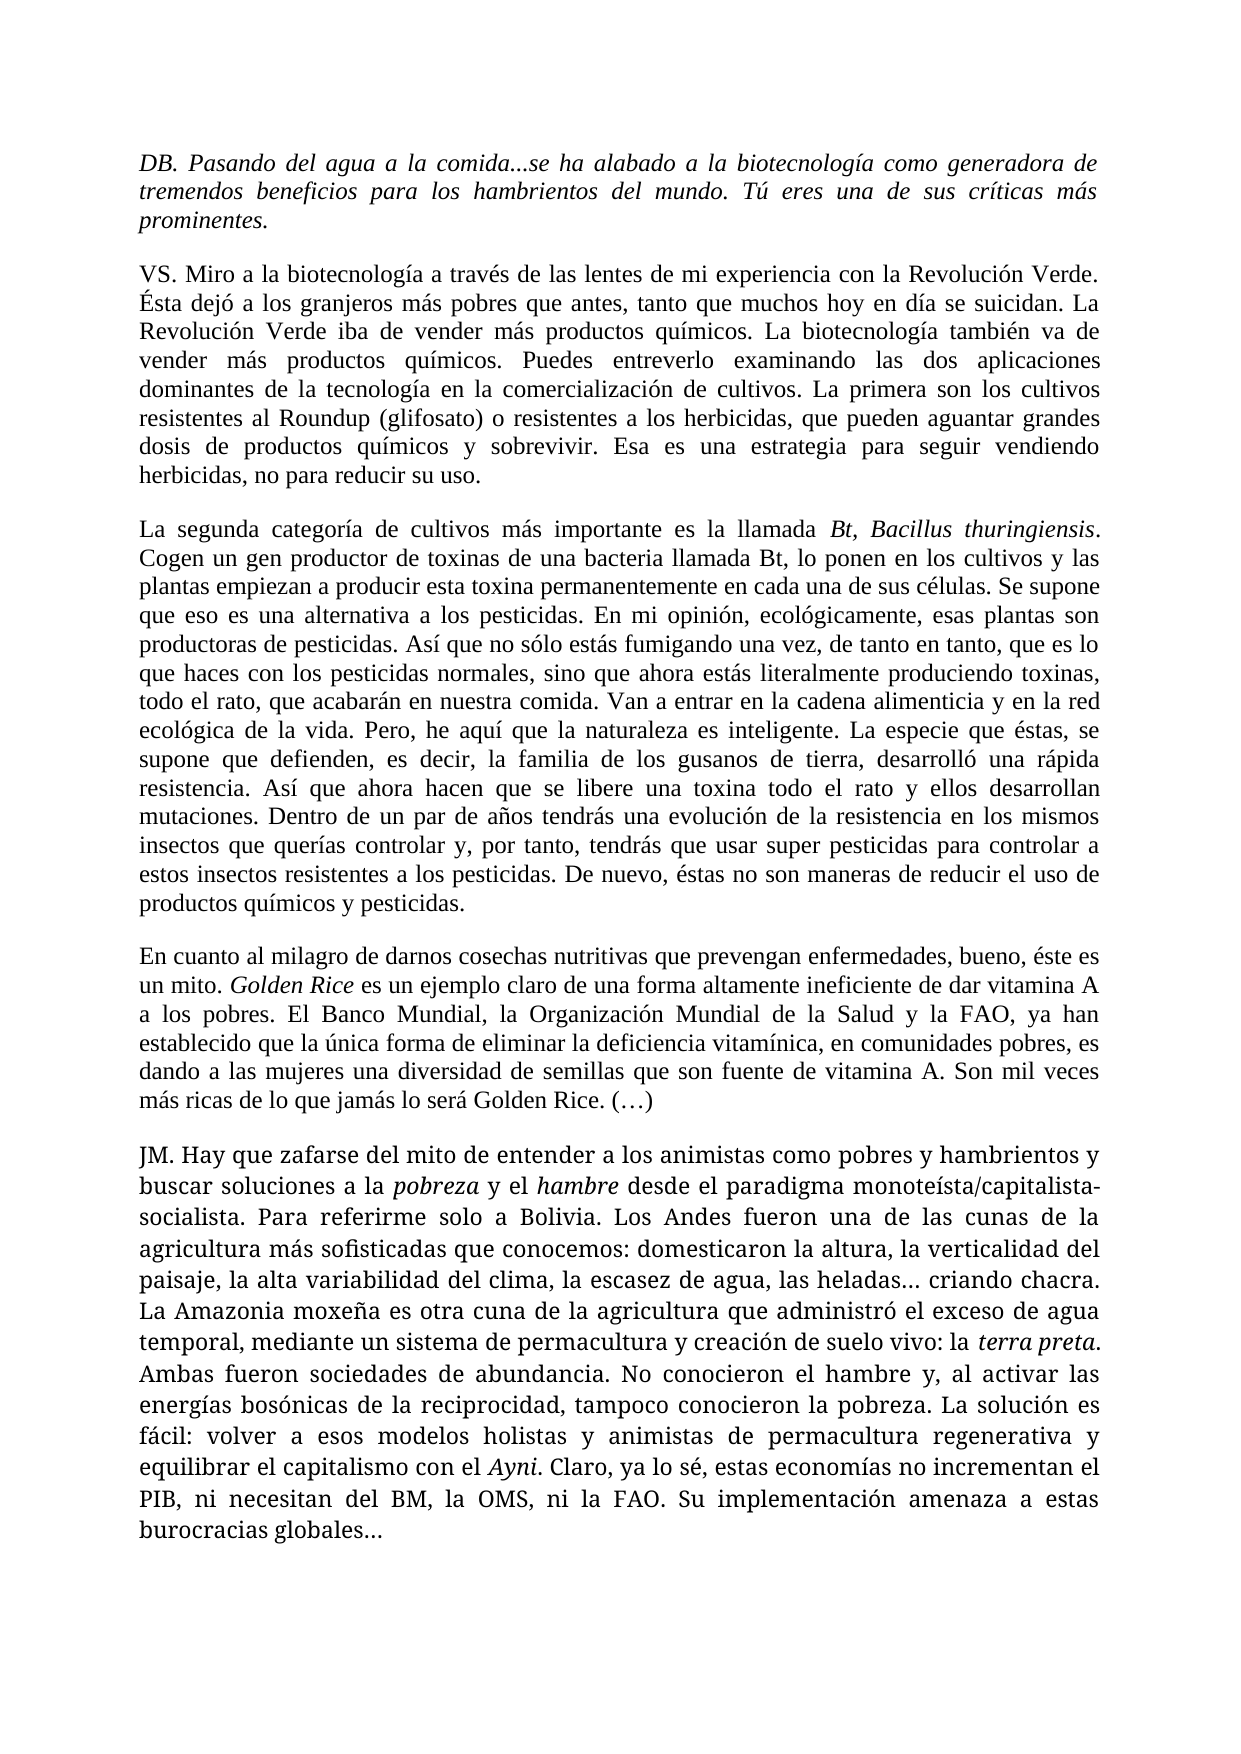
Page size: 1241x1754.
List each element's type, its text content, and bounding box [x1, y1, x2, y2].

text VS. Miro a la biotecnología a través de las lentes de mi experiencia con la Revolución Verde. Ésta dejó a los granjeros más pobres que antes, tanto que muchos hoy en día se suicidan. La Revolución Verde iba de vender más productos químicos. La biotecnología también va de vender más productos químicos. Puedes entreverlo examinando las dos aplicaciones dominantes de la tecnología en la comercialización de cultivos. La primera son los cultivos resistentes al Roundup (glifosato) o resistentes a los herbicidas, que pueden aguantar grandes dosis de productos químicos y sobrevivir. Esa es una estrategia para seguir vendiendo herbicidas, no para reducir su uso. [139, 259, 1101, 489]
text JM. Hay que zafarse del mito de entender a los animistas como pobres y hambrientos y buscar soluciones a la pobreza y el hambre desde el paradigma monoteísta/capitalista-socialista. Para referirme solo a Bolivia. Los Andes fueron una de las cunas de la agricultura más sofisticadas que conocemos: domesticaron la altura, la verticalidad del paisaje, la alta variabilidad del clima, la escasez de agua, las heladas… criando chacra. La Amazonia moxeña es otra cuna de la agricultura que administró el exceso de agua temporal, mediante un sistema de permacultura y creación de suelo vivo: la terra preta. Ambas fueron sociedades de abundancia. No conocieron el hambre y, al activar las energías bosónicas de la reciprocidad, tampoco conocieron la pobreza. La solución es fácil: volver a esos modelos holistas y animistas de permacultura regenerativa y equilibrar el capitalismo con el Ayni. Claro, ya lo sé, estas economías no incrementan el PIB, ni necesitan del BM, la OMS, ni la FAO. Su implementación amenaza a estas burocracias globales… [139, 1139, 1101, 1545]
text DB. Pasando del agua a la comida...se ha alabado a la biotecnología como generadora de tremendos beneficios para los hambrientos del mundo. Tú eres una de sus críticas más prominentes. [139, 148, 1101, 234]
text La segunda categoría de cultivos más importante es la llamada Bt, Bacillus thuringiensis. Cogen un gen productor de toxinas de una bacteria llamada Bt, lo ponen en los cultivos y las plantas empiezan a producir esta toxina permanentemente en cada una de sus células. Se supone que eso es una alternativa a los pesticidas. En mi opinión, ecológicamente, esas plantas son productoras de pesticidas. Así que no sólo estás fumigando una vez, de tanto en tanto, que es lo que haces con los pesticidas normales, sino que ahora estás literalmente produciendo toxinas, todo el rato, que acabarán en nuestra comida. Van a entrar en la cadena alimenticia y en la red ecológica de la vida. Pero, he aquí que la naturaleza es inteligente. La especie que éstas, se supone que defienden, es decir, la familia de los gusanos de tierra, desarrolló una rápida resistencia. Así que ahora hacen que se libere una toxina todo el rato y ellos desarrollan mutaciones. Dentro de un par de años tendrás una evolución de la resistencia en los mismos insectos que querías controlar y, por tanto, tendrás que usar super pesticidas para controlar a estos insectos resistentes a los pesticidas. De nuevo, éstas no son maneras de reducir el uso de productos químicos y pesticidas. [139, 514, 1101, 916]
text En cuanto al milagro de darnos cosechas nutritivas que prevengan enfermedades, bueno, éste es un mito. Golden Rice es un ejemplo claro de una forma altamente ineficiente de dar vitamina A a los pobres. El Banco Mundial, la Organización Mundial de la Salud y la FAO, ya han establecido que la única forma de eliminar la deficiencia vitamínica, en comunidades pobres, es dando a las mujeres una diversidad de semillas que son fuente de vitamina A. Son mil veces más ricas de lo que jamás lo será Golden Rice. (…) [139, 941, 1101, 1114]
